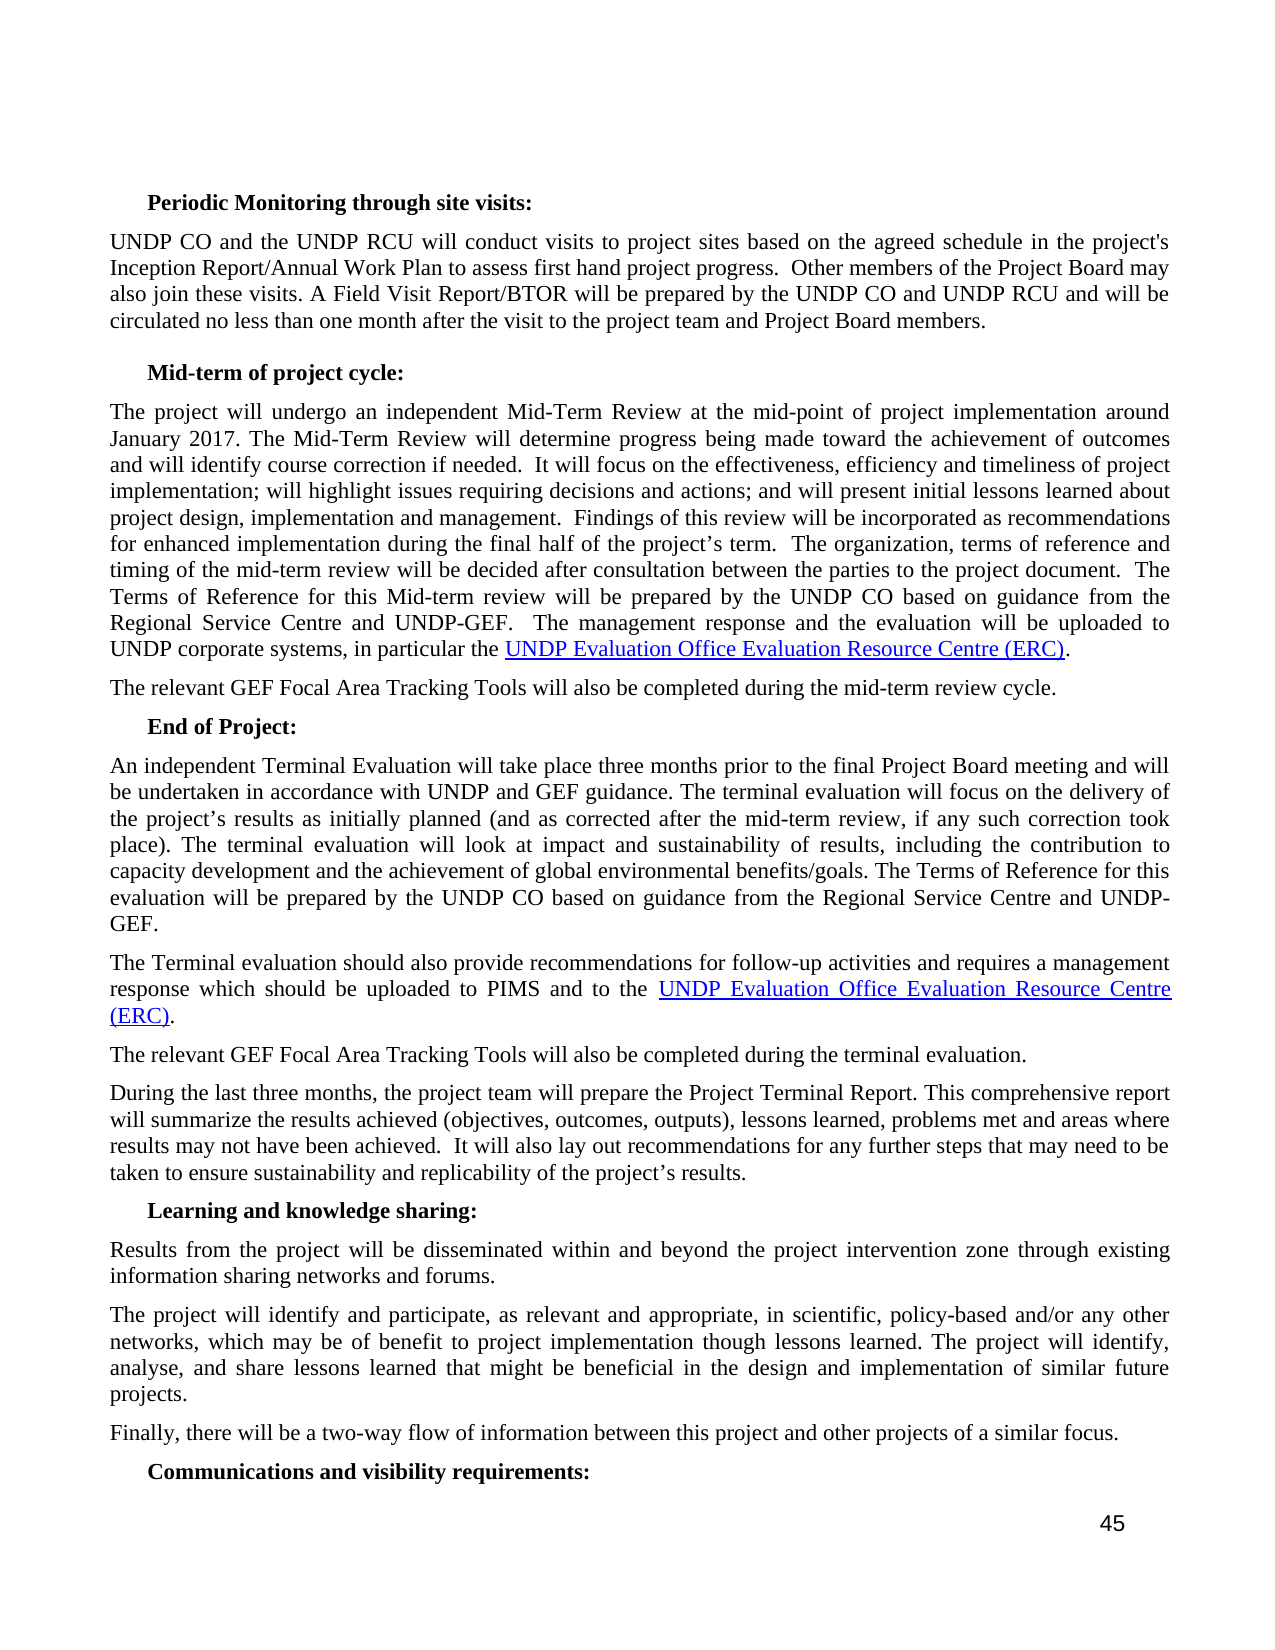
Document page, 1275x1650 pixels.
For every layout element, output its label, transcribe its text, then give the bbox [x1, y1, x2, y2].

text The project will identify and participate, as relevant and appropriate, in scientific, policy-based and/or any other networks, which may be of benefit to project implementation though lessons learned. The project will identify, analyse, and share lessons learned that might be beneficial in the design and implementation of similar future projects. [109, 1301, 1172, 1407]
text The Terminal evaluation should also provide recommendations for follow-up activities and requires a management response which should be uploaded to PIMS and to the UNDP Evaluation Office Evaluation Resource Centre (ERC). [109, 949, 1172, 1028]
text Finally, there will be a two-way flow of information between this project and other projects of a similar focus. [109, 1419, 1172, 1446]
text Results from the project will be disseminated within and beyond the project intervention zone through existing information sharing networks and forums. [109, 1236, 1172, 1289]
text End of Project: [147, 713, 1125, 739]
text The relevant GEF Focal Area Tracking Tools will also be completed during the mid-term review cycle. [109, 674, 1172, 701]
text Mid-term of project cycle: [147, 359, 1125, 386]
text Learning and knowledge sharing: [147, 1197, 1125, 1224]
text During the last three months, the project team will prepare the Project Terminal Report. This comprehensive report will summarize the results achieved (objectives, outcomes, outputs), lessons learned, problems met and areas where results may not have been achieved. It will also lay out recommendations for any further steps that may need to be taken to ensure sustainability and replicability of the project’s results. [109, 1079, 1172, 1185]
text Communications and visibility requirements: [147, 1458, 1125, 1484]
text The relevant GEF Focal Area Tracking Tools will also be completed during the terminal evaluation. [109, 1041, 1172, 1067]
text UNDP CO and the UNDP RCU will conduct visits to project sites based on the agreed schedule in the project's Inception Report/Annual Work Plan to assess first hand project progress. Other members of the Project Board may also join these visits. A Field Visit Report/BTOR will be prepared by the UNDP CO and UNDP RCU and will be circulated no less than one month after the visit to the project team and Project Board members. [109, 228, 1172, 333]
text An independent Terminal Evaluation will take place three months prior to the final Project Board meeting and will be undertaken in accordance with UNDP and GEF guidance. The terminal evaluation will focus on the delivery of the project’s results as initially planned (and as corrected after the mid-term review, if any such correction took place). The terminal evaluation will look at impact and sustainability of results, including the contribution to capacity development and the achievement of global environmental benefits/goals. The Terms of Reference for this evaluation will be prepared by the UNDP CO based on guidance from the Regional Service Centre and UNDP-GEF. [109, 752, 1172, 937]
text The project will undergo an independent Mid-Term Review at the mid-point of project implementation around January 2017. The Mid-Term Review will determine progress being made toward the achievement of outcomes and will identify course correction if needed. It will focus on the effectiveness, efficiency and timeliness of project implementation; will highlight issues requiring decisions and actions; and will present initial lessons learned about project design, implementation and management. Findings of this review will be incorporated as recommendations for enhanced implementation during the final half of the project’s term. The organization, terms of reference and timing of the mid-term review will be decided after consultation between the parties to the project document. The Terms of Reference for this Mid-term review will be prepared by the UNDP CO based on guidance from the Regional Service Centre and UNDP-GEF. The management response and the evaluation will be uploaded to UNDP corporate systems, in particular the UNDP Evaluation Office Evaluation Resource Centre (ERC). [109, 398, 1172, 662]
text Periodic Monitoring through site visits: [147, 189, 1125, 215]
